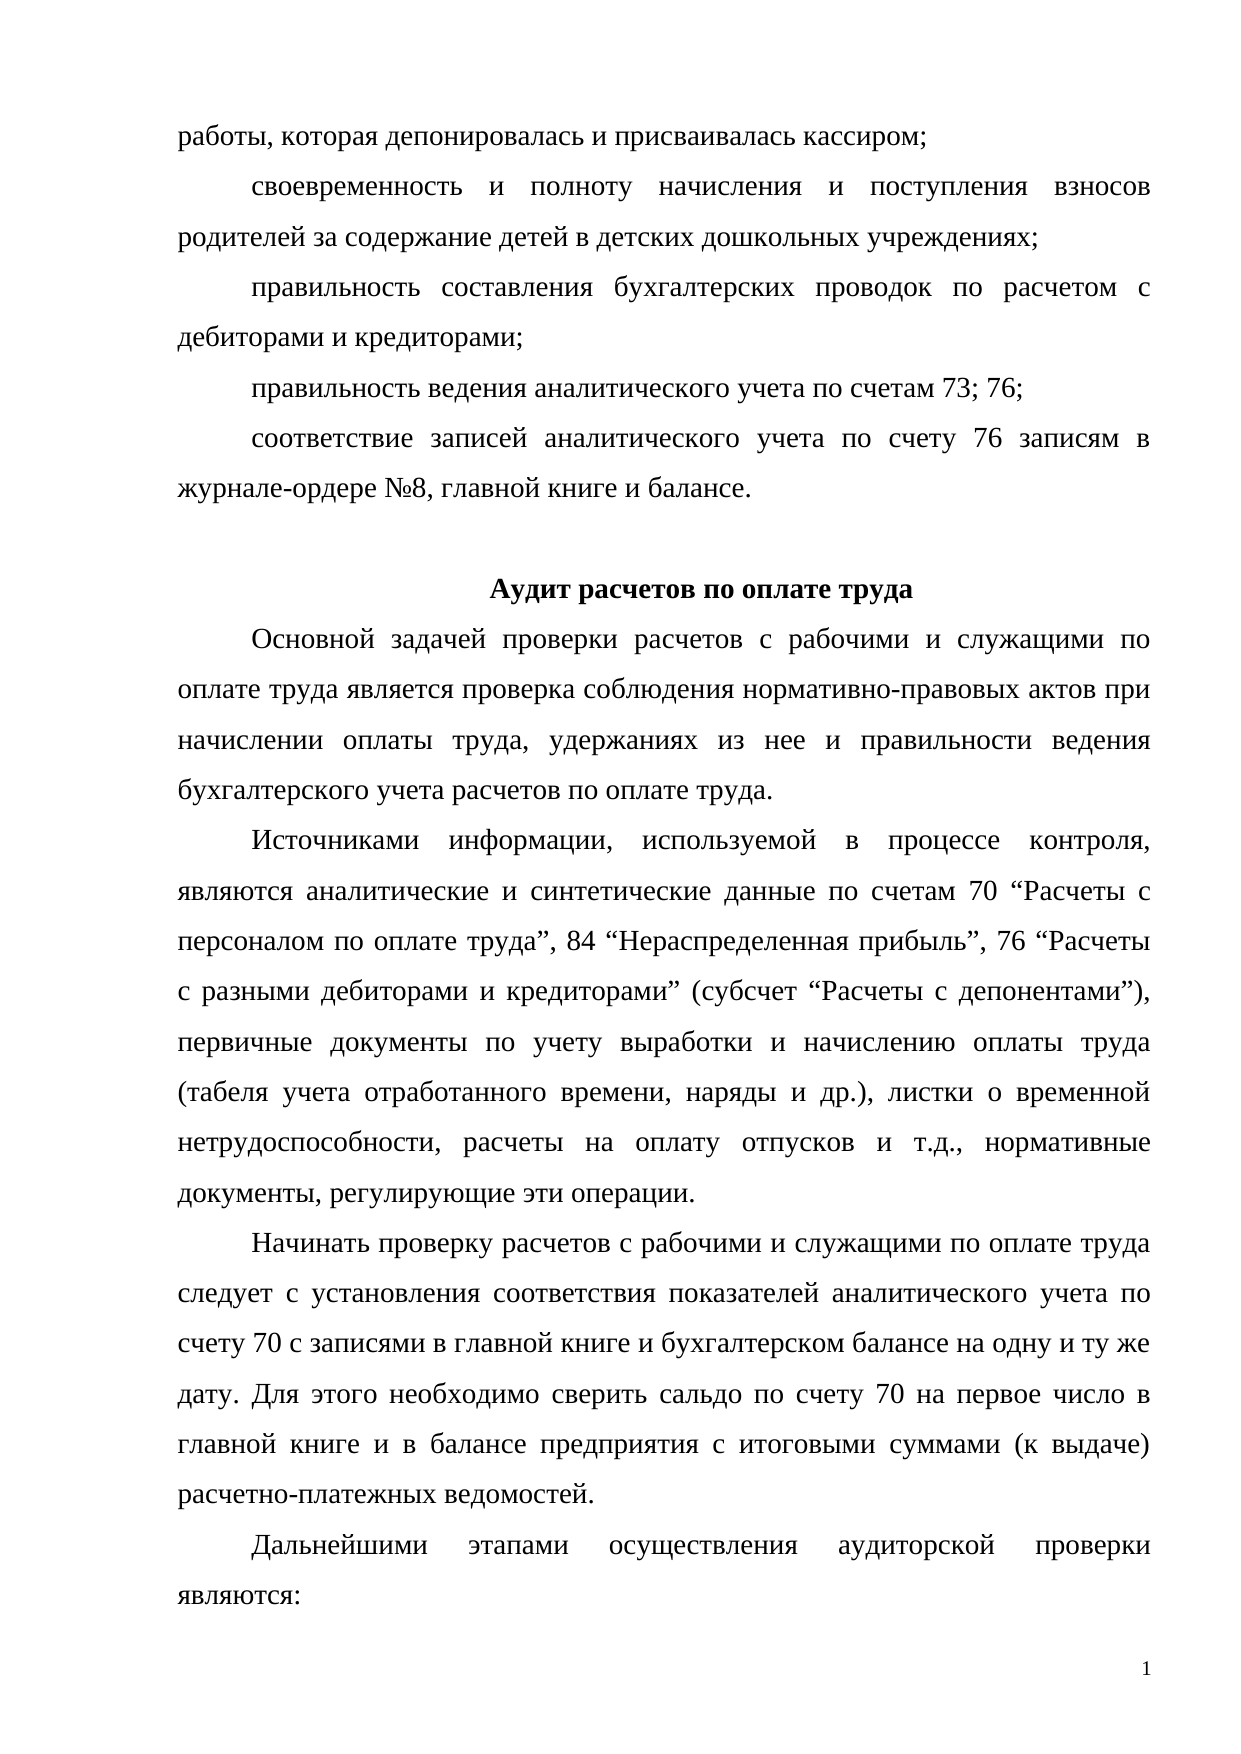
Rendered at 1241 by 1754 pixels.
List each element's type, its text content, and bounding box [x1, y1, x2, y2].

text своевременность и полноту начисления и поступления взносов родителей за содержание детей в детских дошкольных учреждениях; [177, 168, 1152, 252]
text Основной задачей проверки расчетов с рабочими и служащими по оплате труда является проверка соблюдения нормативно-правовых актов при начислении оплаты труда, удержаниях из нее и правильности ведения бухгалтерского учета расчетов по оплате труда. [177, 621, 1152, 806]
text правильность ведения аналитического учета по счетам 73; 76; [177, 370, 1152, 403]
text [177, 118, 1152, 152]
text Источниками информации, используемой в процессе контроля, являются аналитические и синтетические данные по счетам 70 “Расчеты с персоналом по оплате труда”, 84 “Нераспределенная прибыль”, 76 “Расчеты с разными дебиторами и кредиторами” (субсчет “Расчеты с депонентами”), первичные документы по учету выработки и начислению оплаты труда (табеля учета отработанного времени, наряды и др.), листки о временной нетрудоспособности, расчеты на оплату отпусков и т.д., нормативные документы, регулирующие эти операции. [177, 822, 1152, 1208]
text Начинать проверку расчетов с рабочими и служащими по оплате труда следует с установления соответствия показателей аналитического учета по счету 70 с записями в главной книге и бухгалтерском балансе на одну и ту же дату. Для этого необходимо сверить сальдо по счету 70 на первое число в главной книге и в балансе предприятия с итоговыми суммами (к выдаче) расчетно-платежных ведомостей. [177, 1225, 1152, 1510]
text правильность составления бухгалтерских проводок по расчетом с дебиторами и кредиторами; [177, 269, 1152, 353]
text соответствие записей аналитического учета по счету 76 записям в журнале-ордере №8, главной книге и балансе. [177, 420, 1152, 504]
text Аудит расчетов по оплате труда [177, 571, 1152, 604]
text Дальнейшими этапами осуществления аудиторской проверки являются: [177, 1527, 1152, 1611]
